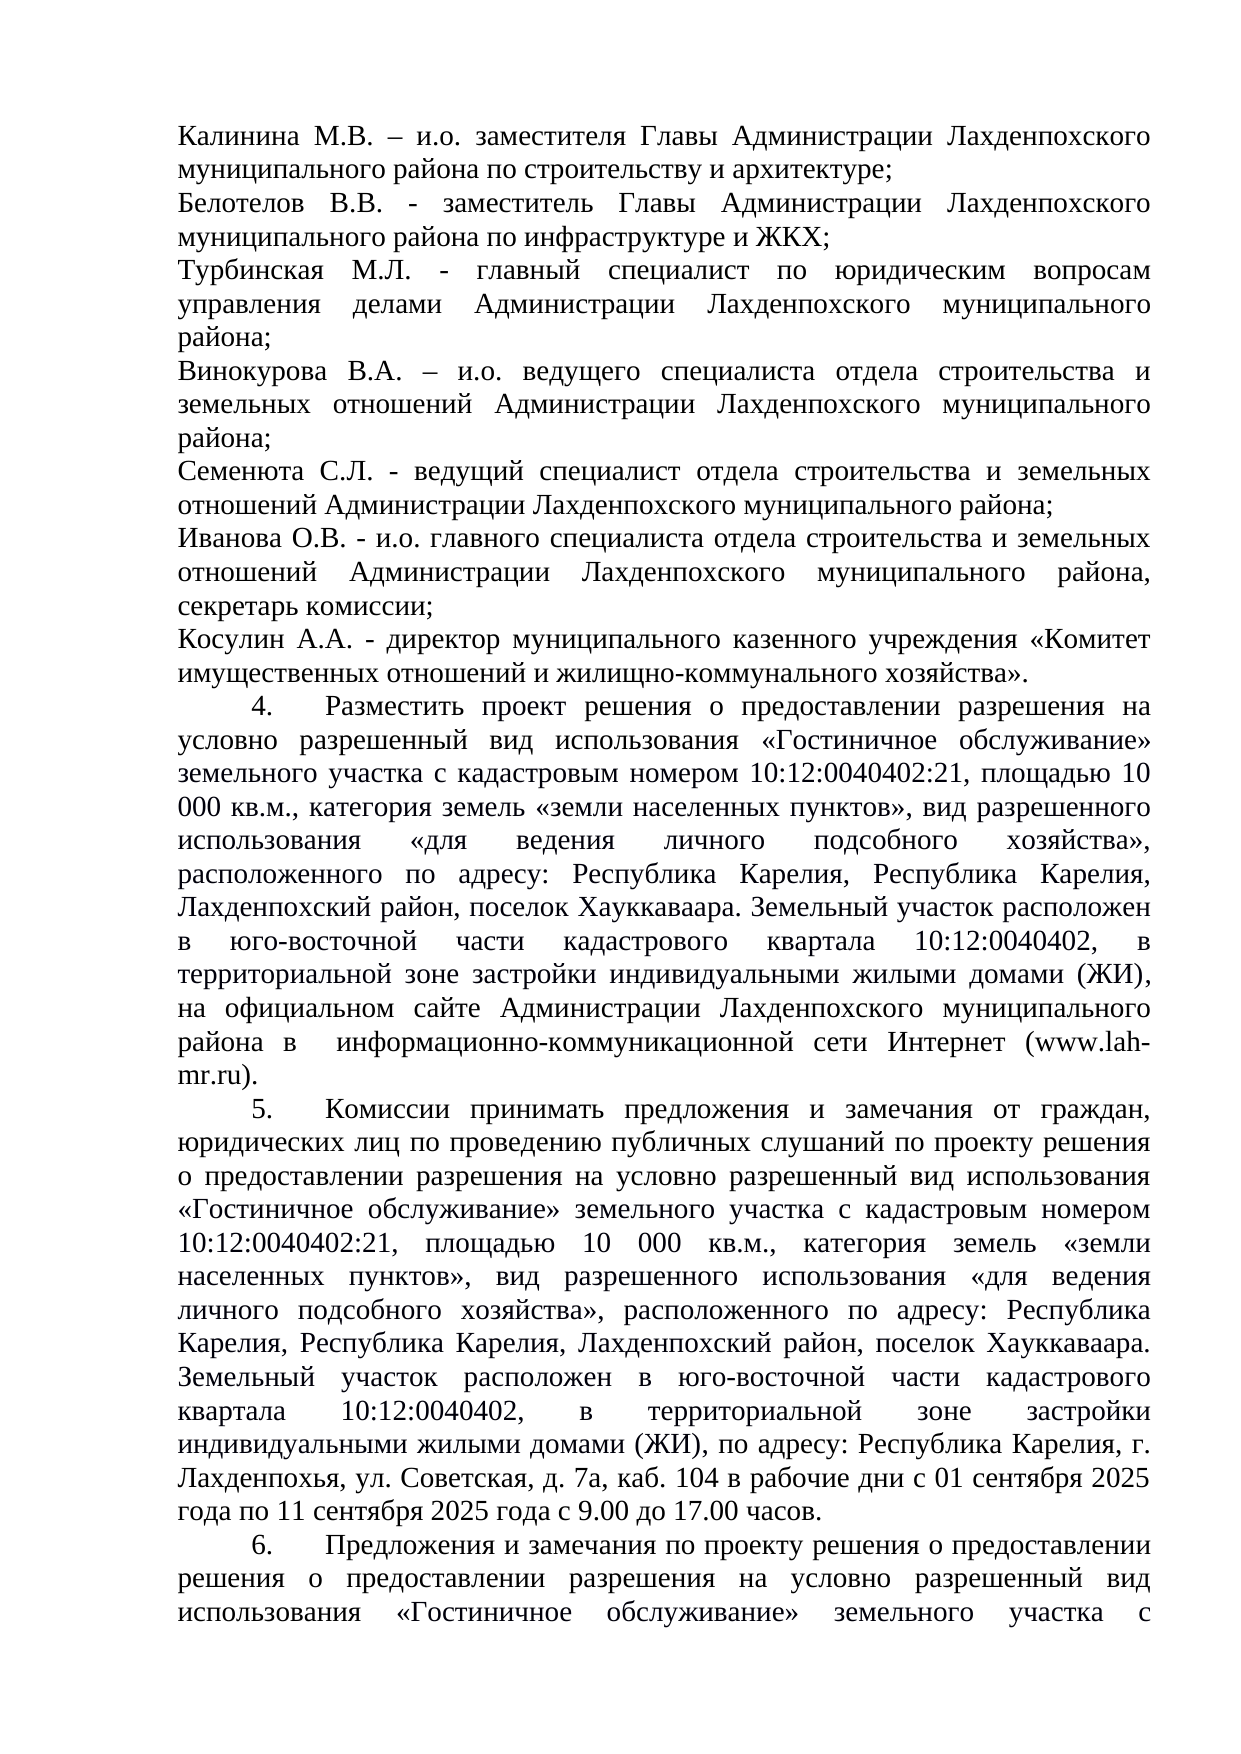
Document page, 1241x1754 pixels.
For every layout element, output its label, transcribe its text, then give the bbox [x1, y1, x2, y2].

text Иванова О.В. - и.о. главного специалиста отдела строительства и земельных отношений Администрации Лахденпохского муниципального района, секретарь комиссии; [177, 521, 1152, 621]
text Винокурова В.А. – и.о. ведущего специалиста отдела строительства и земельных отношений Администрации Лахденпохского муниципального района; [177, 353, 1152, 453]
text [177, 1527, 1152, 1627]
text 4. Разместить проект решения о предоставлении разрешения на условно разрешенный вид использования «Гостиничное обслуживание» земельного участка с кадастровым номером 10:12:0040402:21, площадью 10 000 кв.м., категория земель «земли населенных пунктов», вид разрешенного использования «для ведения личного подсобного хозяйства», расположенного по адресу: Республика Карелия, Республика Карелия, Лахденпохский район, поселок Хауккаваара. Земельный участок расположен в юго-восточной части кадастрового квартала 10:12:0040402, в территориальной зоне застройки индивидуальными жилыми домами (ЖИ), на официальном сайте Администрации Лахденпохского муниципального района в информационно-коммуникационной сети Интернет (www.lah-mr.ru). [177, 688, 1152, 1091]
text Белотелов В.В. - заместитель Главы Администрации Лахденпохского муниципального района по инфраструктуре и ЖКХ; [177, 185, 1152, 252]
text Калинина М.В. – и.о. заместителя Главы Администрации Лахденпохского муниципального района по строительству и архитектуре; [177, 118, 1152, 185]
text 5. Комиссии принимать предложения и замечания от граждан, юридических лиц по проведению публичных слушаний по проекту решения о предоставлении разрешения на условно разрешенный вид использования «Гостиничное обслуживание» земельного участка с кадастровым номером 10:12:0040402:21, площадью 10 000 кв.м., категория земель «земли населенных пунктов», вид разрешенного использования «для ведения личного подсобного хозяйства», расположенного по адресу: Республика Карелия, Республика Карелия, Лахденпохский район, поселок Хауккаваара. Земельный участок расположен в юго-восточной части кадастрового квартала 10:12:0040402, в территориальной зоне застройки индивидуальными жилыми домами (ЖИ), по адресу: Республика Карелия, г. Лахденпохья, ул. Советская, д. 7а, каб. 104 в рабочие дни с 01 сентября 2025 года по 11 сентября 2025 года с 9.00 до 17.00 часов. [177, 1091, 1152, 1527]
text Семенюта С.Л. - ведущий специалист отдела строительства и земельных отношений Администрации Лахденпохского муниципального района; [177, 453, 1152, 521]
text Турбинская М.Л. - главный специалист по юридическим вопросам управления делами Администрации Лахденпохского муниципального района; [177, 252, 1152, 353]
text Косулин А.А. - директор муниципального казенного учреждения «Комитет имущественных отношений и жилищно-коммунального хозяйства». [177, 621, 1152, 688]
